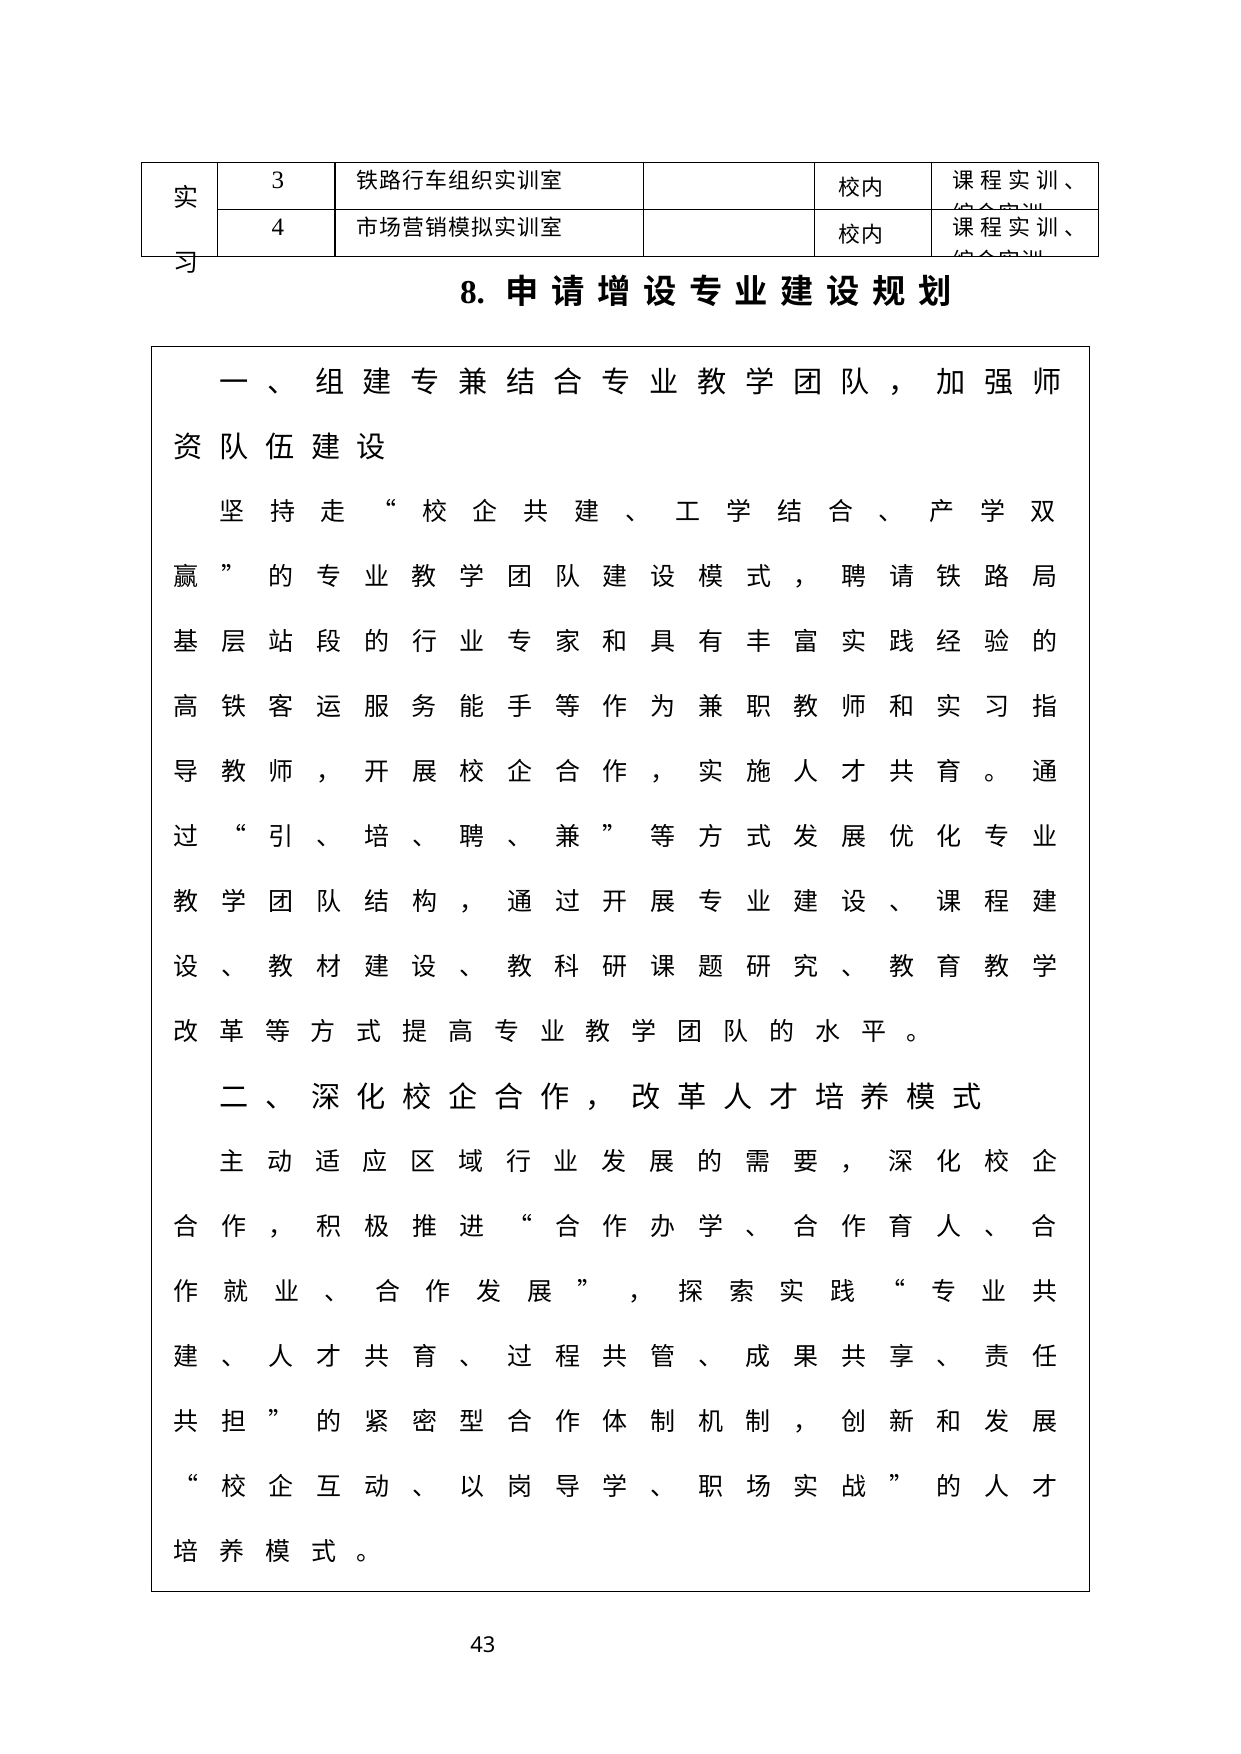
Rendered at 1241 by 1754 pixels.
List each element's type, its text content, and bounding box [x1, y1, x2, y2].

table_cell 课程实训、综合实训 [932, 163, 1098, 209]
table_cell [644, 163, 814, 209]
table_cell 校内 [815, 163, 931, 209]
table_cell 4 [218, 210, 334, 256]
table_cell [644, 210, 814, 256]
table_cell 课程实训、综合实训 [932, 210, 1098, 256]
table_cell 市场营销模拟实训室 [336, 210, 643, 256]
text 8.申请增设专业建设规划 [322, 257, 1090, 322]
table_cell 3 [218, 163, 334, 209]
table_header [152, 347, 1089, 1591]
table_cell 校内 [815, 210, 931, 256]
table_cell 铁路行车组织实训室 [336, 163, 643, 209]
